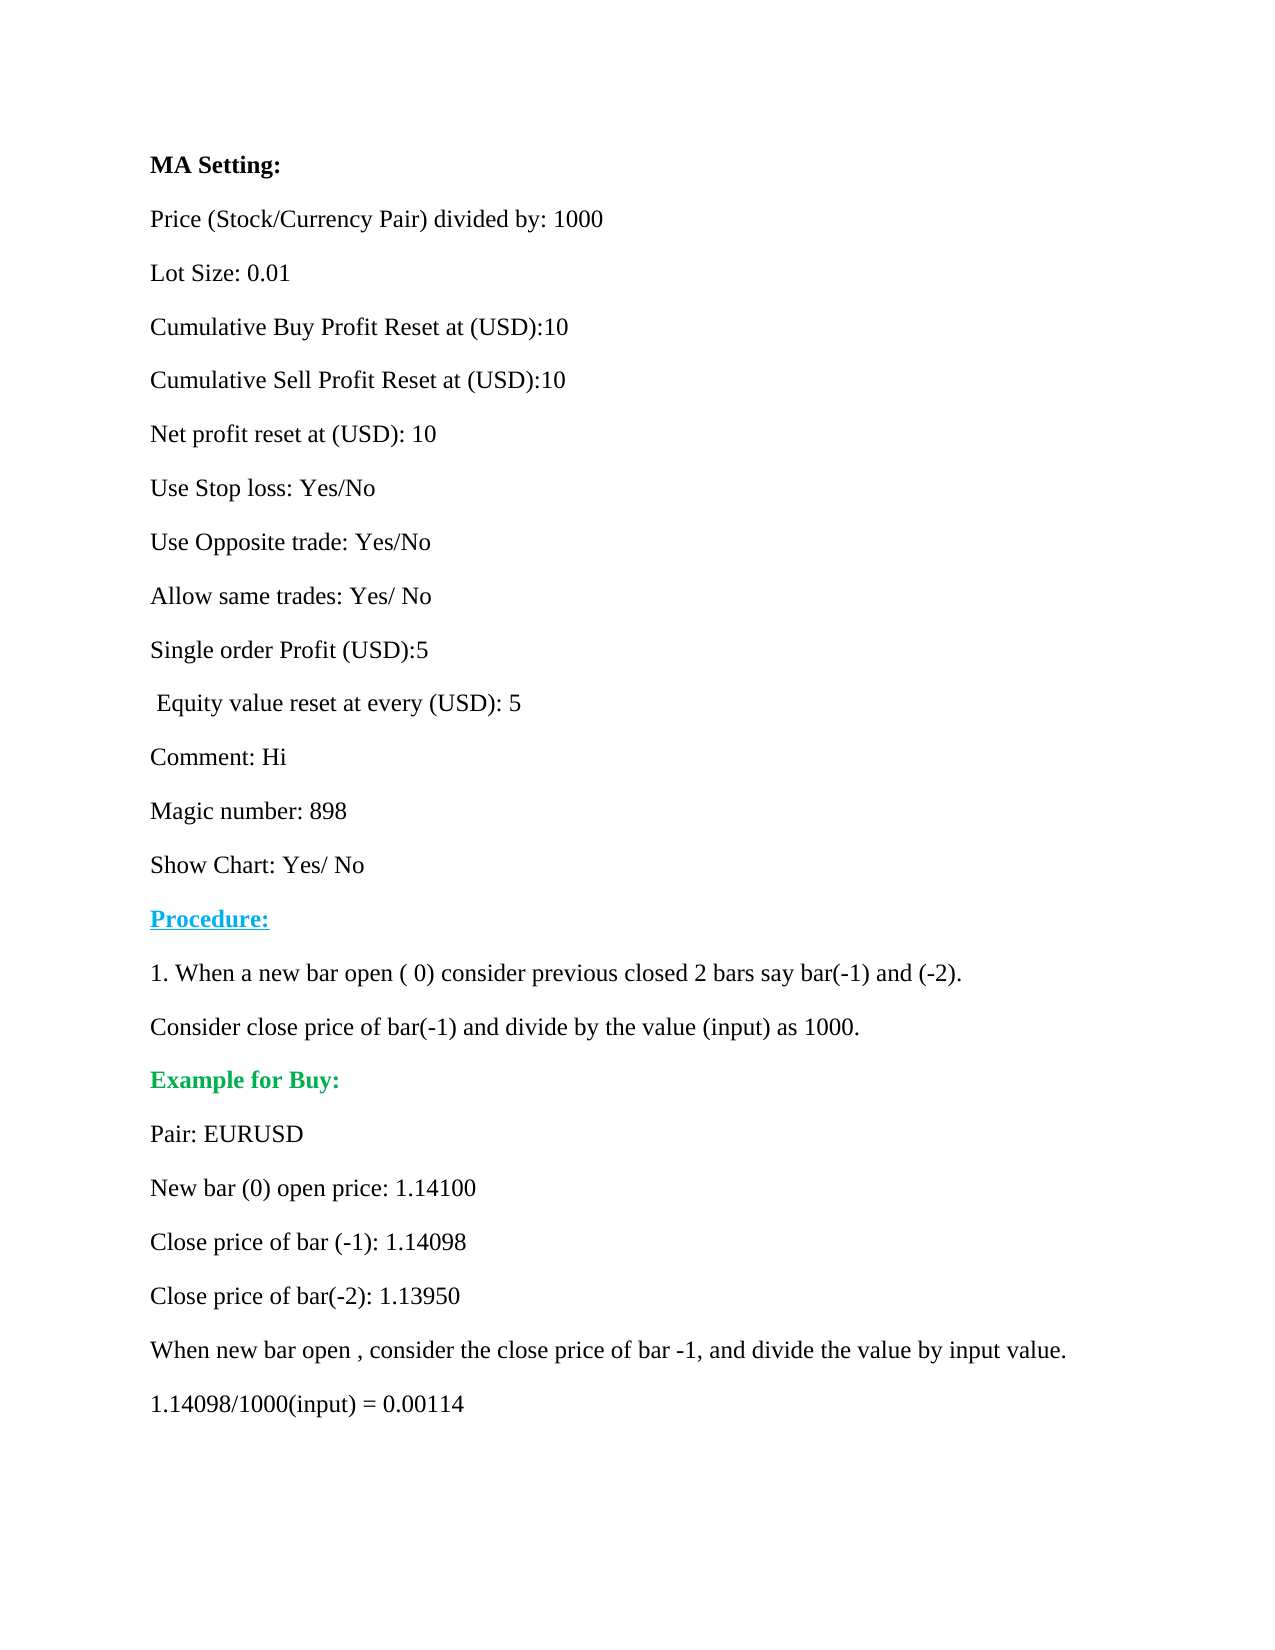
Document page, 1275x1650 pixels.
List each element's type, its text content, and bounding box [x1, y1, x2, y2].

text Comment: Hi [150, 742, 1125, 771]
text Consider close price of bar(-1) and divide by the value (input) as 1000. [150, 1012, 1125, 1040]
text Magic number: 898 [150, 796, 1125, 825]
text Close price of bar(-2): 1.13950 [150, 1281, 1125, 1310]
text Equity value reset at every (USD): 5 [150, 688, 1125, 717]
text Single order Profit (USD):5 [150, 635, 1125, 663]
text Lot Size: 0.01 [150, 258, 1125, 286]
text Use Opposite trade: Yes/No [150, 527, 1125, 556]
text Price (Stock/Currency Pair) divided by: 1000 [150, 204, 1125, 233]
text 1.14098/1000(input) = 0.00114 [150, 1389, 1125, 1417]
text Example for Buy: [150, 1066, 1125, 1094]
text 1. When a new bar open ( 0) consider previous closed 2 bars say bar(-1) and (-2). [150, 958, 1125, 987]
text Allow same trades: Yes/ No [150, 581, 1125, 609]
text Net profit reset at (USD): 10 [150, 419, 1125, 448]
text Cumulative Sell Profit Reset at (USD):10 [150, 365, 1125, 394]
text Use Stop loss: Yes/No [150, 473, 1125, 502]
text When new bar open , consider the close price of bar -1, and divide the value by input value. [150, 1335, 1125, 1363]
text New bar (0) open price: 1.14100 [150, 1173, 1125, 1202]
text Show Chart: Yes/ No [150, 850, 1125, 879]
text Procedure: [150, 904, 1125, 933]
text Pair: EURUSD [150, 1119, 1125, 1148]
text MA Setting: [150, 150, 1125, 179]
text Close price of bar (-1): 1.14098 [150, 1227, 1125, 1256]
text Cumulative Buy Profit Reset at (USD):10 [150, 312, 1125, 340]
